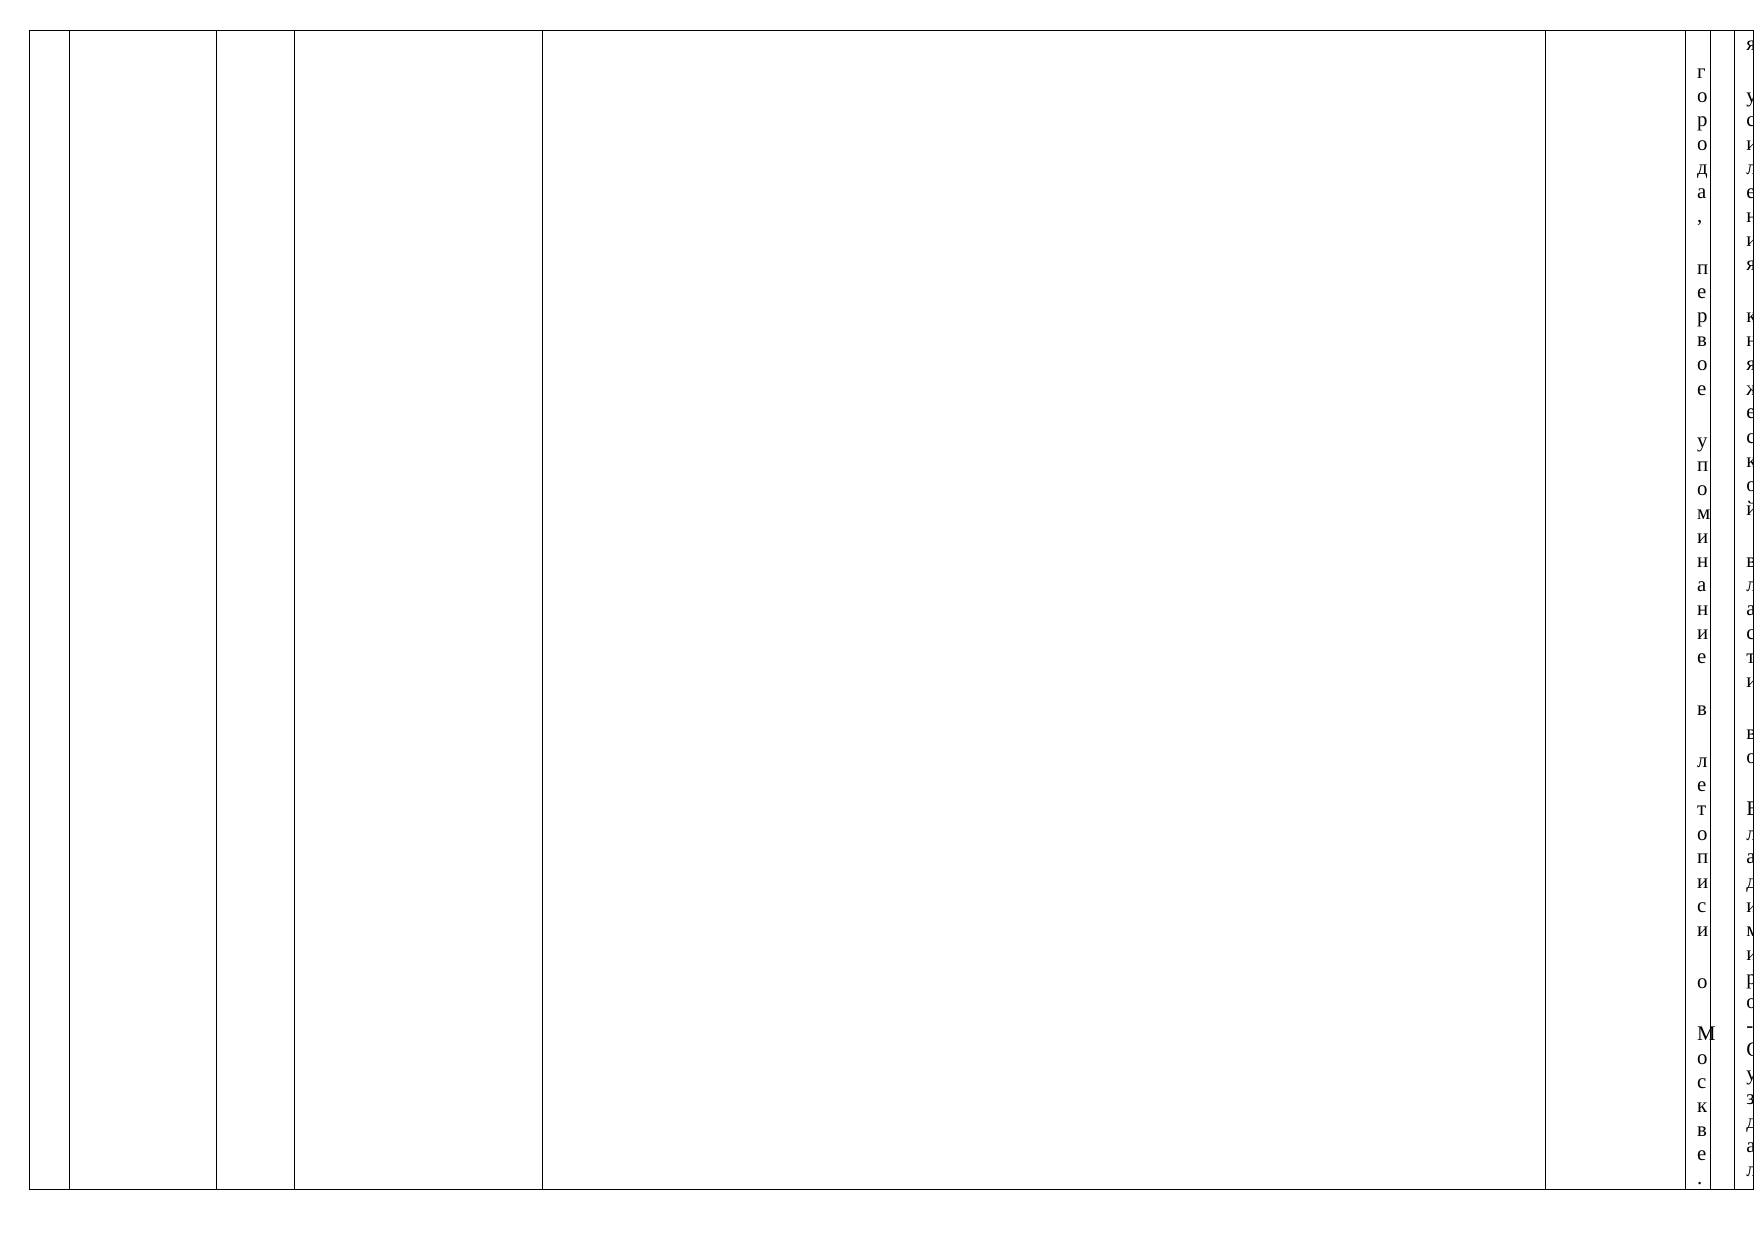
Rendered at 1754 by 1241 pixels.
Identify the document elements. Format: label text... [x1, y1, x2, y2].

table_cell [295, 31, 542, 1189]
table_cell 1 [1546, 31, 1685, 1189]
table_cell [217, 31, 294, 1189]
table_cell [70, 31, 216, 1189]
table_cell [1686, 31, 1710, 1189]
table_cell [30, 31, 69, 1189]
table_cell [543, 31, 1545, 1189]
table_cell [1735, 31, 1753, 1189]
table_cell [1711, 31, 1734, 1189]
